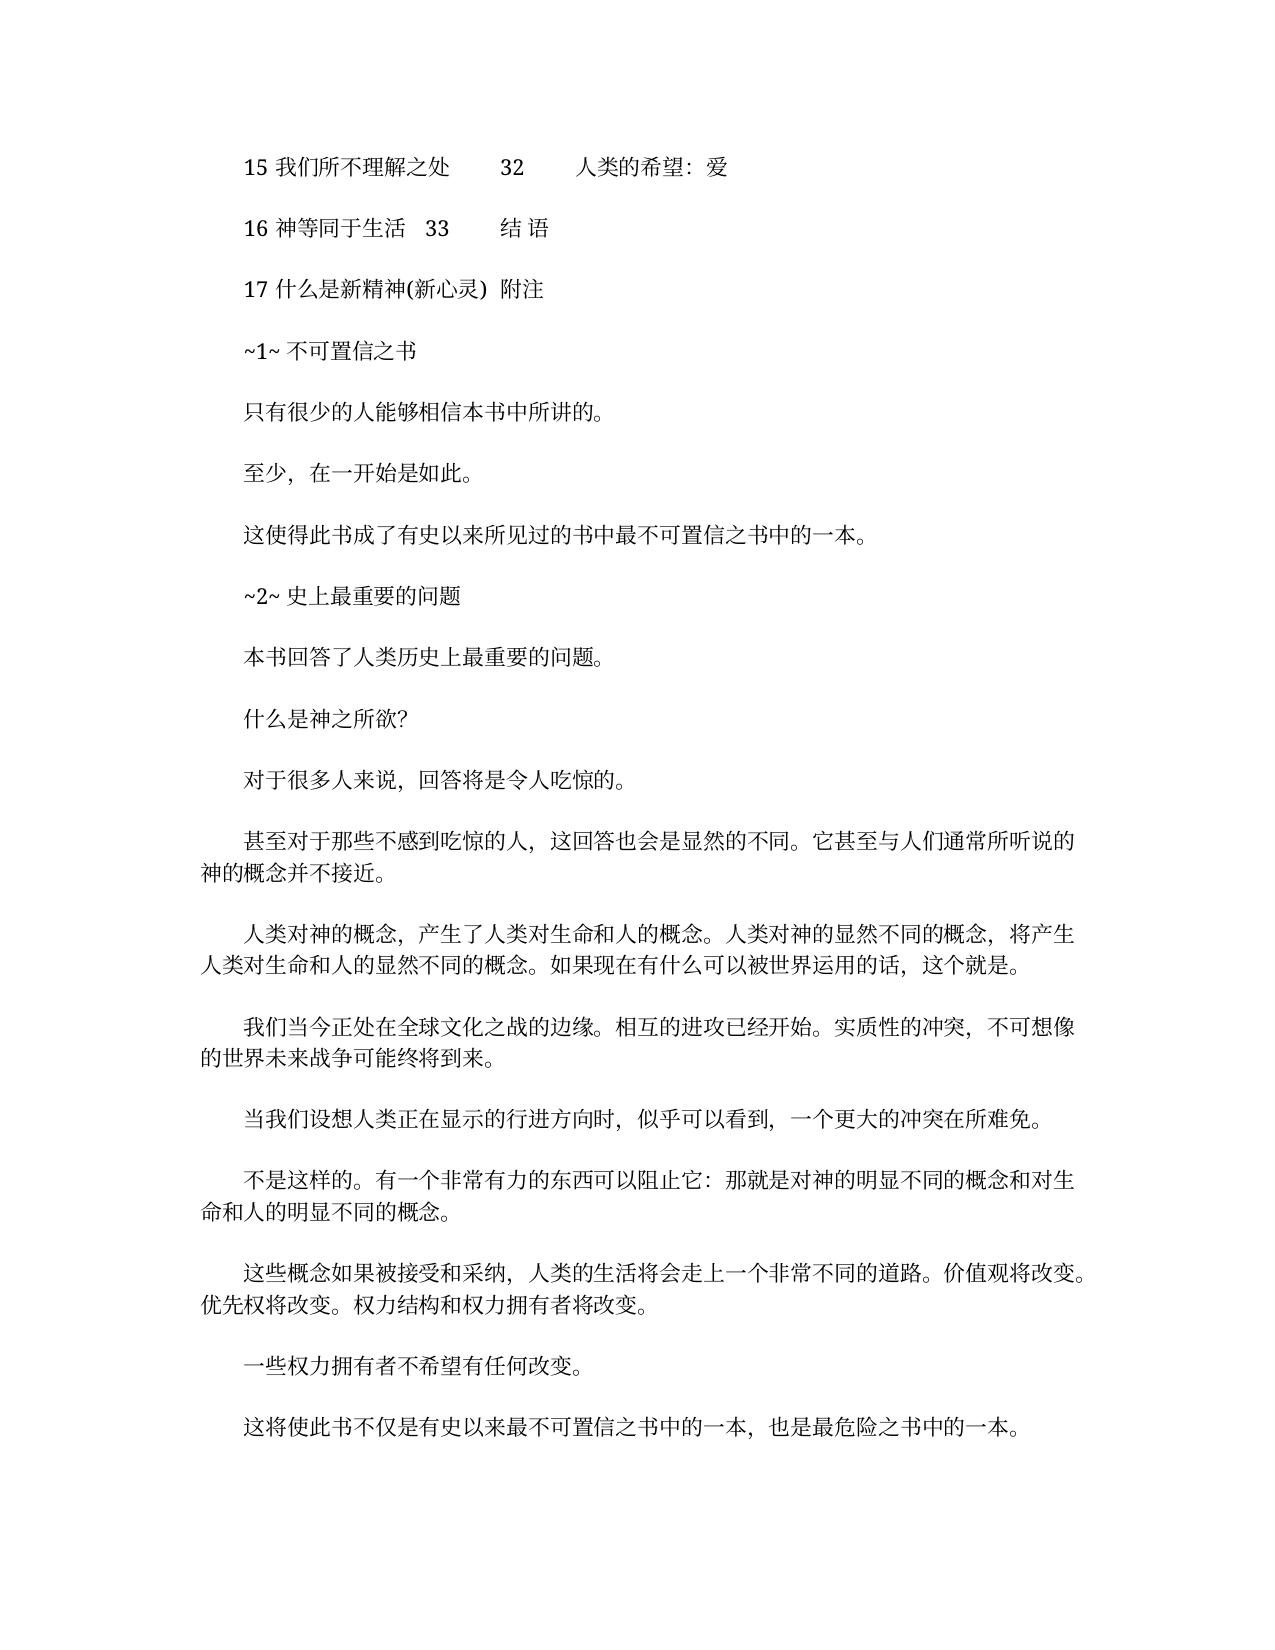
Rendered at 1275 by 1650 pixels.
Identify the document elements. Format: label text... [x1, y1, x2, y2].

text 不是这样的。有一个非常有力的东西可以阻止它：那就是对神的明显不同的概念和对生命和人的明显不同的概念。 [200, 1164, 1075, 1227]
text 甚至对于那些不感到吃惊的人，这回答也会是显然的不同。它甚至与人们通常所听说的神的概念并不接近。 [200, 824, 1075, 887]
text 只有很少的人能够相信本书中所讲的。 [200, 395, 1075, 427]
text ~2~ 史上最重要的问题 [200, 579, 1075, 611]
text 对于很多人来说，回答将是令人吃惊的。 [200, 763, 1075, 794]
text 这将使此书不仅是有史以来最不可置信之书中的一本，也是最危险之书中的一本。 [200, 1410, 1075, 1442]
text 我们当今正处在全球文化之战的边缘。相互的进攻已经开始。实质性的冲突，不可想像的世界未来战争可能终将到来。 [200, 1010, 1075, 1073]
text 人类对神的概念，产生了人类对生命和人的概念。人类对神的显然不同的概念，将产生人类对生命和人的显然不同的概念。如果现在有什么可以被世界运用的话，这个就是。 [200, 917, 1075, 980]
text 16 神等同于生活 33 结 语 [200, 211, 1075, 243]
text 本书回答了人类历史上最重要的问题。 [200, 641, 1075, 672]
text 这使得此书成了有史以来所见过的书中最不可置信之书中的一本。 [200, 518, 1075, 549]
text 15 我们所不理解之处 32 人类的希望：爱 [200, 150, 1075, 182]
text ~1~ 不可置信之书 [200, 334, 1075, 366]
text 至少，在一开始是如此。 [200, 457, 1075, 488]
text 当我们设想人类正在显示的行进方向时，似乎可以看到，一个更大的冲突在所难免。 [200, 1102, 1075, 1134]
text 这些概念如果被接受和采纳，人类的生活将会走上一个非常不同的道路。价值观将改变。优先权将改变。权力结构和权力拥有者将改变。 [200, 1256, 1075, 1319]
text 什么是神之所欲？ [200, 702, 1075, 733]
text 一些权力拥有者不希望有任何改变。 [200, 1349, 1075, 1381]
text 17 什么是新精神(新心灵) 附注 [200, 273, 1075, 304]
